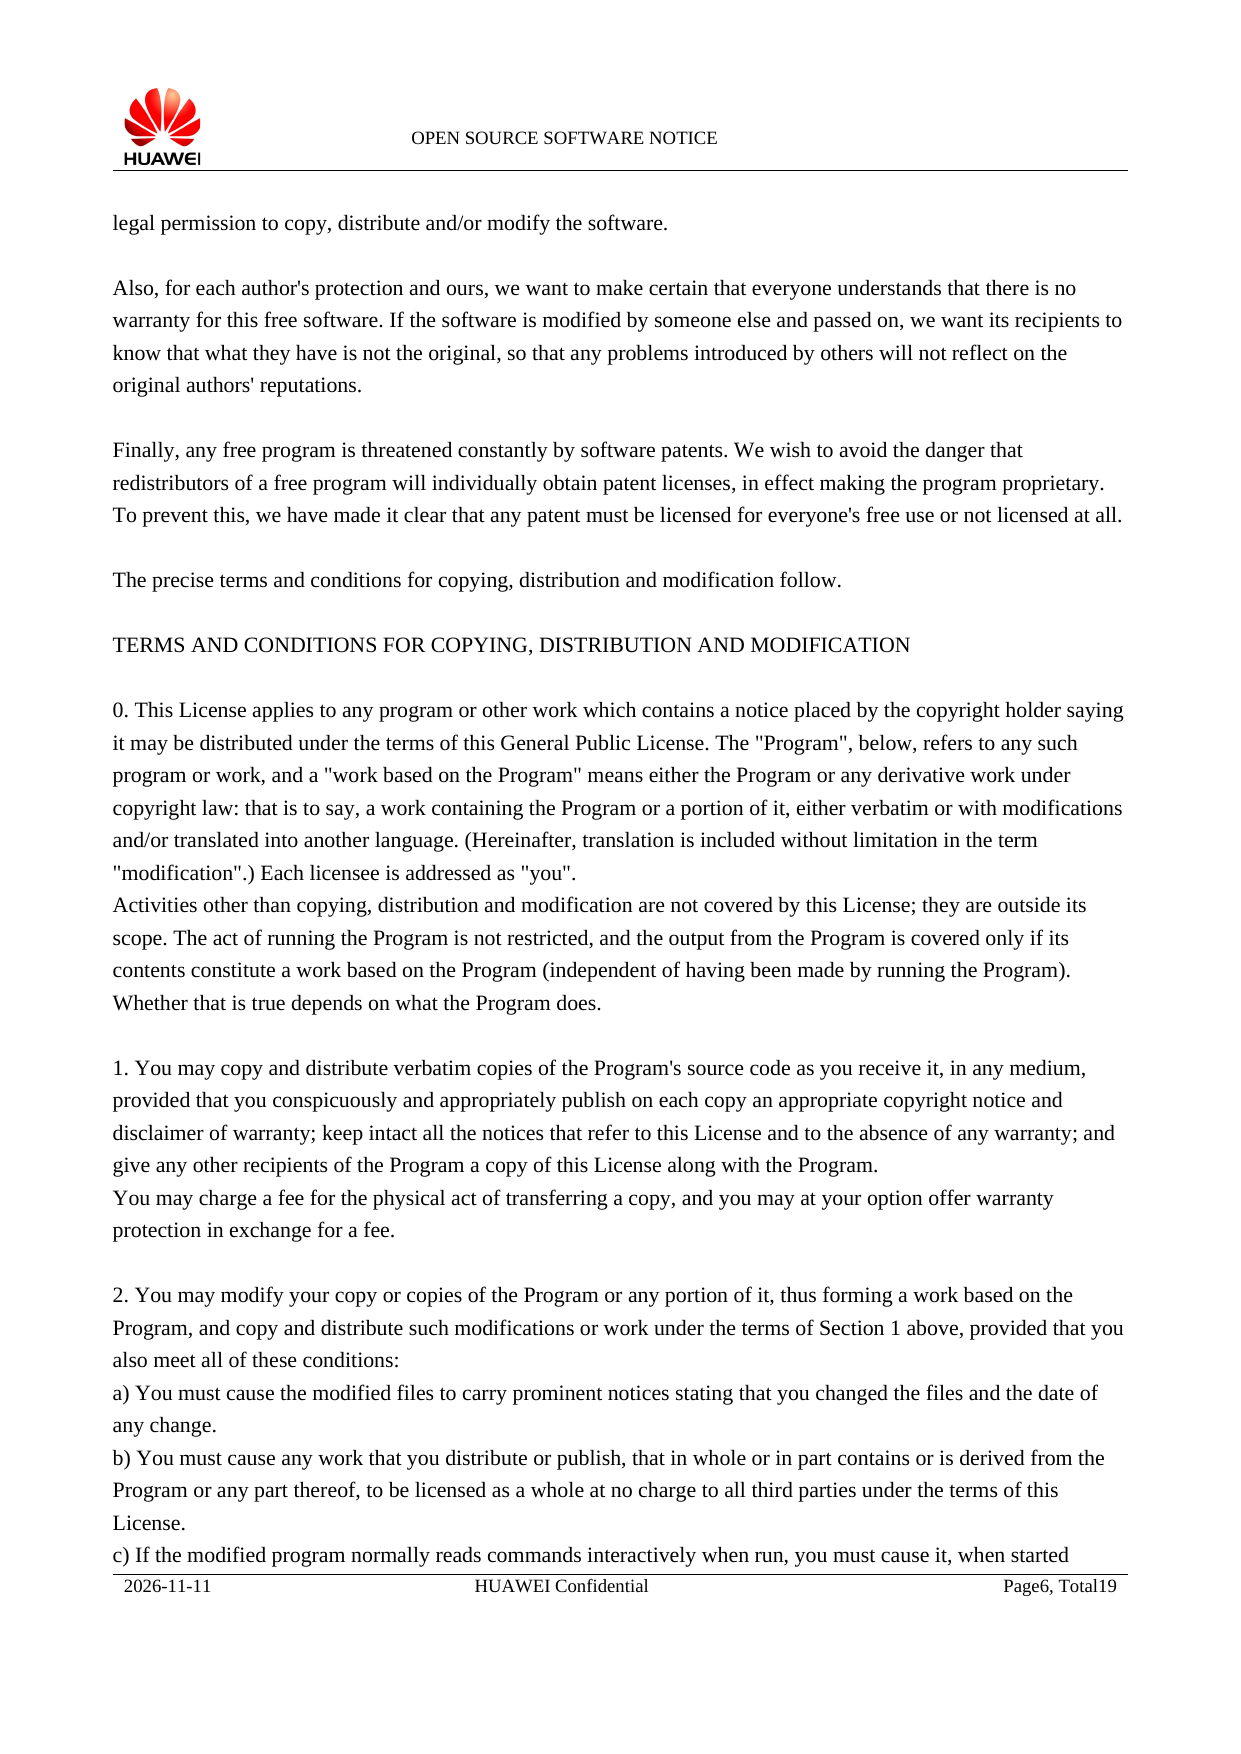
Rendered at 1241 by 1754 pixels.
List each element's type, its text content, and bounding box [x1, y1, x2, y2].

picture [124, 88, 201, 165]
